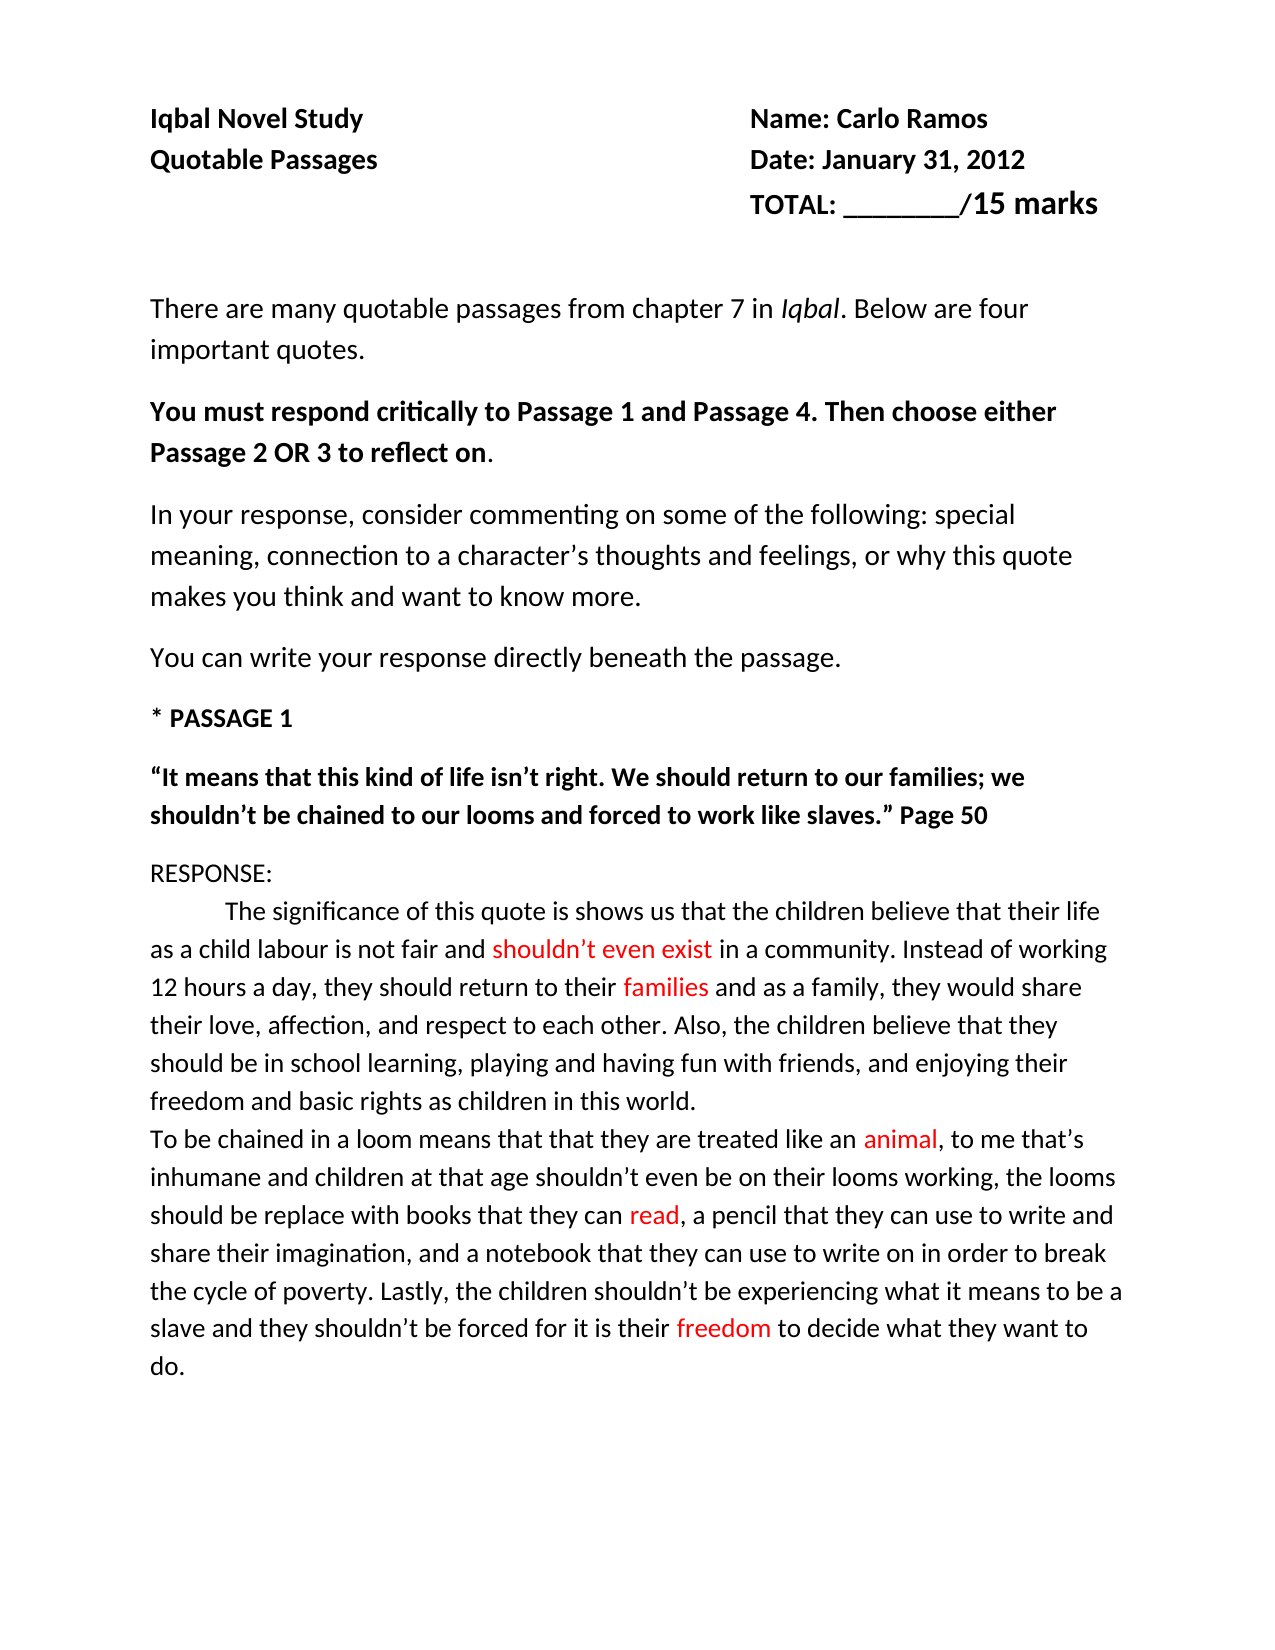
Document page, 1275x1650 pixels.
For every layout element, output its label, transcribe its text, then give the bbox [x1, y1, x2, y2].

text Quotable Passages Date: January 31, 2012 [150, 141, 1125, 177]
text Iqbal Novel Study Name: Carlo Ramos [150, 100, 1125, 136]
text To be chained in a loom means that that they are treated like an animal, to me that’s inhumane and children at that age shouldn’t even be on their looms working, the looms should be replace with books that they can read, a pencil that they can use to write and share their imagination, and a notebook that they can use to write on in order to break the cycle of poverty. Lastly, the children shouldn’t be experiencing what it means to be a slave and they shouldn’t be forced for it is their freedom to decide what they want to do. [150, 1122, 1125, 1383]
text “It means that this kind of life isn’t right. We should return to our families; we shouldn’t be chained to our looms and forced to work like slaves.” Page 50 [150, 760, 1125, 831]
text There are many quotable passages from chapter 7 in Iqbal. Below are four important quotes. [150, 290, 1125, 367]
text * PASSAGE 1 [150, 701, 1125, 734]
text You can write your response directly beneath the passage. [150, 639, 1125, 675]
text You must respond critically to Passage 1 and Passage 4. Then choose either Passage 2 OR 3 to reflect on. [150, 393, 1125, 470]
text In your response, consider commenting on some of the following: special meaning, connection to a character’s thoughts and feelings, or why this quote makes you think and want to know more. [150, 496, 1125, 613]
text The significance of this quote is shows us that the children believe that their life as a child labour is not fair and shouldn’t even exist in a community. Instead of working 12 hours a day, they should return to their families and as a family, they would share their love, affection, and respect to each other. Also, the children believe that they should be in school learning, playing and having fun with friends, and enjoying their freedom and basic rights as children in this world. [150, 894, 1125, 1117]
text TOTAL: ________/15 marks [150, 182, 1125, 223]
text RESPONSE: [150, 857, 1125, 890]
